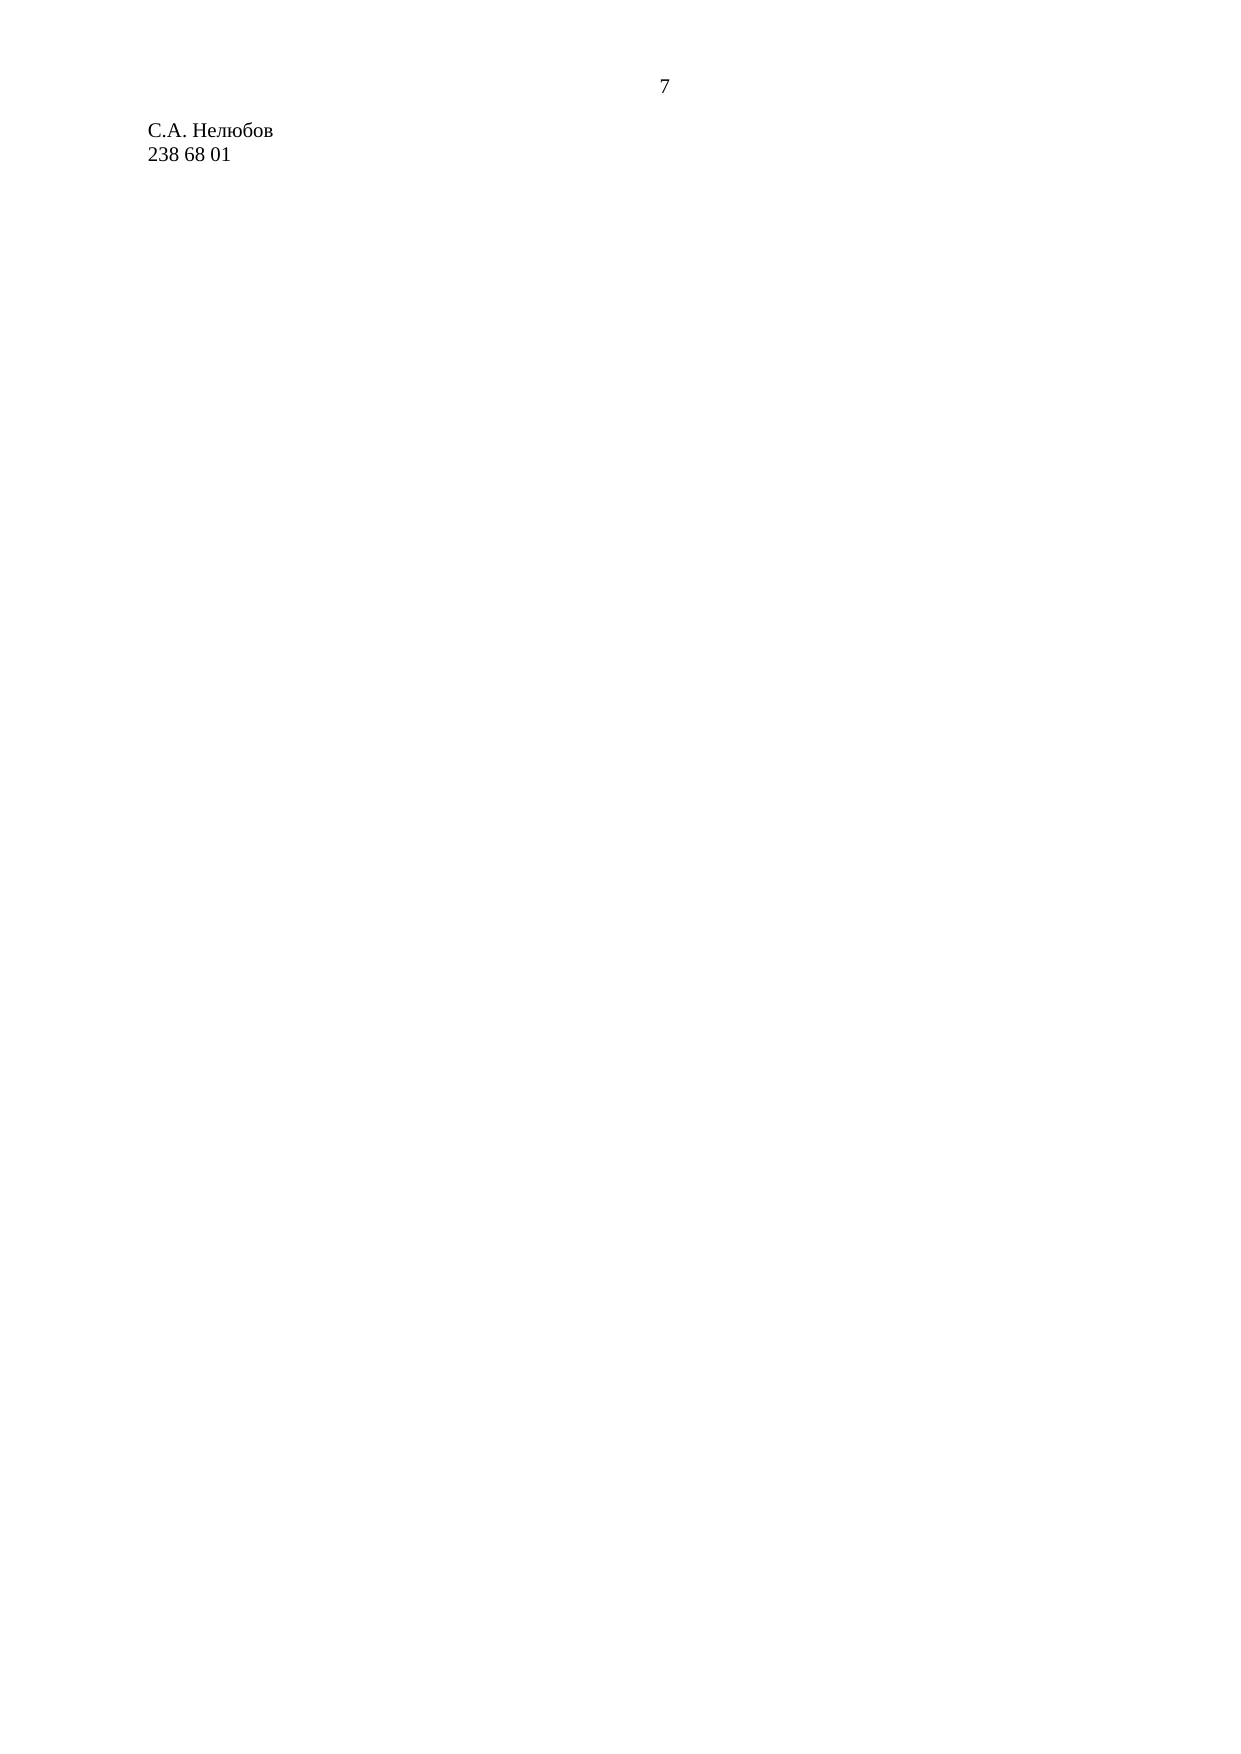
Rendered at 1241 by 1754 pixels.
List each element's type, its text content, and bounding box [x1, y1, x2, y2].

text С.А. Нелюбов [148, 118, 1175, 142]
text 238 68 01 [148, 142, 1175, 166]
